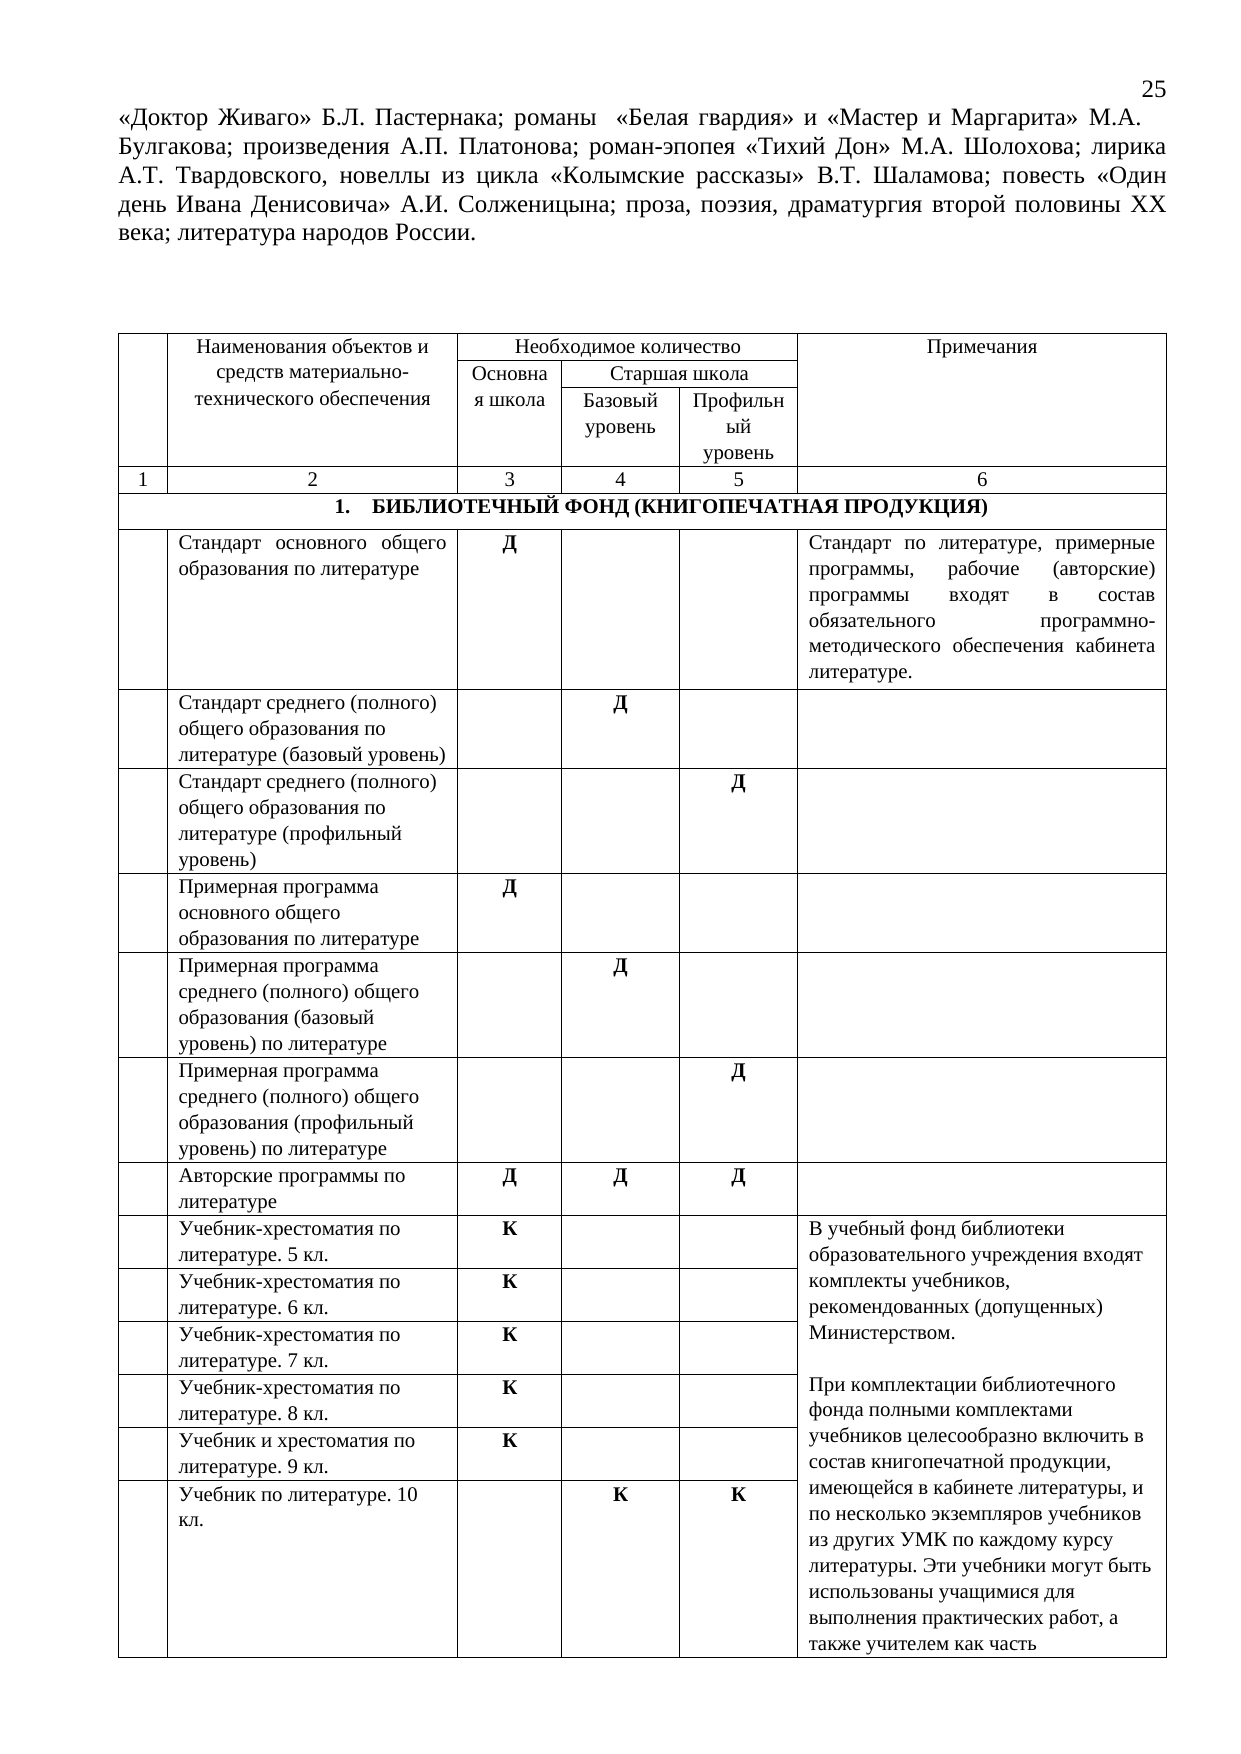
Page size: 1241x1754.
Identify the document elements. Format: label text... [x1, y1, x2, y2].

table_cell [798, 690, 1166, 768]
table_cell [458, 1481, 561, 1657]
table_cell К [458, 1428, 561, 1480]
table_cell [458, 953, 561, 1057]
table_cell Д [458, 874, 561, 952]
table_cell Учебник-хрестоматия по литературе. 7 кл. [168, 1322, 457, 1374]
table_cell Д [458, 1163, 561, 1215]
table_cell Примерная программа основного общего образования по литературе [168, 874, 457, 952]
table_cell [680, 1322, 797, 1374]
table_cell [798, 769, 1166, 873]
table_cell Базовый уровень [562, 388, 679, 466]
table_cell [119, 874, 167, 952]
table_cell Стандарт среднего (полного) общего образования по литературе (профильный уровень) [168, 769, 457, 873]
table_cell [119, 953, 167, 1057]
table_cell [119, 1216, 167, 1268]
table_cell [680, 874, 797, 952]
table_cell Учебник по литературе. 10 кл. [168, 1481, 457, 1657]
table_cell [119, 1269, 167, 1321]
table_cell Примерная программа среднего (полного) общего образования (базовый уровень) по литературе [168, 953, 457, 1057]
table_cell [562, 1322, 679, 1374]
table_cell Профильный уровень [680, 388, 797, 466]
table_cell [119, 1375, 167, 1427]
table_cell Д [562, 953, 679, 1057]
table_cell [458, 1058, 561, 1162]
table_cell [798, 1058, 1166, 1162]
table_cell [680, 530, 797, 688]
table_cell [798, 1163, 1166, 1215]
table_cell Авторские программы по литературе [168, 1163, 457, 1215]
table_cell [562, 769, 679, 873]
table_cell [562, 530, 679, 688]
table_cell [680, 690, 797, 768]
table_cell Д [458, 530, 561, 688]
table_cell [458, 769, 561, 873]
table_cell [562, 1428, 679, 1480]
table_cell К [458, 1322, 561, 1374]
table_cell 2 [168, 467, 457, 493]
table_cell Старшая школа [562, 361, 797, 387]
table_header Примечания [798, 334, 1166, 466]
table_cell 3 [458, 467, 561, 493]
table_cell В учебный фонд библиотеки образовательного учреждения входят комплекты учебников, рекомендованных (допущенных) Министерством. При комплектации библиотечного фонда полными комплектами учебников целесообразно включить в состав книгопечатной продукции, имеющейся в кабинете литературы, и по несколько экземпляров учебников из других УМК по каждому курсу литературы. Эти учебники могут быть использованы учащимися для выполнения практических работ, а также учителем как часть методического обеспечения кабинета. [798, 1216, 1166, 1657]
table_cell Д [562, 1163, 679, 1215]
table_cell Учебник-хрестоматия по литературе. 5 кл. [168, 1216, 457, 1268]
table_cell [119, 1163, 167, 1215]
table_cell К [458, 1216, 561, 1268]
table_header [119, 334, 167, 466]
table_cell [680, 1269, 797, 1321]
table_cell [562, 1375, 679, 1427]
table_cell Учебник-хрестоматия по литературе. 8 кл. [168, 1375, 457, 1427]
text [118, 102, 1167, 189]
table_cell 1 [119, 467, 167, 493]
table_header Необходимое количество [458, 334, 797, 360]
table_cell Д [680, 769, 797, 873]
table_cell К [458, 1269, 561, 1321]
table_cell Основная школа [458, 361, 561, 466]
table_cell [458, 690, 561, 768]
table_cell [119, 690, 167, 768]
table_cell [798, 874, 1166, 952]
table_cell К [458, 1375, 561, 1427]
table_cell 6 [798, 467, 1166, 493]
table_cell Стандарт основного общего образования по литературе [168, 530, 457, 688]
table_cell Учебник-хрестоматия по литературе. 6 кл. [168, 1269, 457, 1321]
table_cell 5 [680, 467, 797, 493]
table_cell Стандарт среднего (полного) общего образования по литературе (базовый уровень) [168, 690, 457, 768]
table_cell [562, 1269, 679, 1321]
table_cell Библиотечный фонд (книгопечатная продукция) [119, 494, 1166, 529]
table_cell К [680, 1481, 797, 1657]
table_cell [680, 1428, 797, 1480]
table_cell 4 [562, 467, 679, 493]
table_cell [680, 1216, 797, 1268]
table_header Наименования объектов и средств материально-технического обеспечения [168, 334, 457, 466]
table_cell [562, 874, 679, 952]
table_cell [562, 1216, 679, 1268]
table_cell Примерная программа среднего (полного) общего образования (профильный уровень) по литературе [168, 1058, 457, 1162]
table_cell [680, 953, 797, 1057]
table_cell К [562, 1481, 679, 1657]
table_cell [562, 1058, 679, 1162]
table_cell Д [562, 690, 679, 768]
table_cell [798, 953, 1166, 1057]
table_cell [119, 530, 167, 688]
table_cell [119, 769, 167, 873]
table_cell [119, 1481, 167, 1657]
table_cell Д [680, 1163, 797, 1215]
table_cell [119, 1322, 167, 1374]
table_cell Д [680, 1058, 797, 1162]
table_cell [119, 1428, 167, 1480]
table_cell Стандарт по литературе, примерные программы, рабочие (авторские) программы входят в состав обязательного программно-методического обеспечения кабинета литературе. [798, 530, 1166, 688]
table_cell Учебник и хрестоматия по литературе. 9 кл. [168, 1428, 457, 1480]
table_cell [119, 1058, 167, 1162]
table_cell [680, 1375, 797, 1427]
